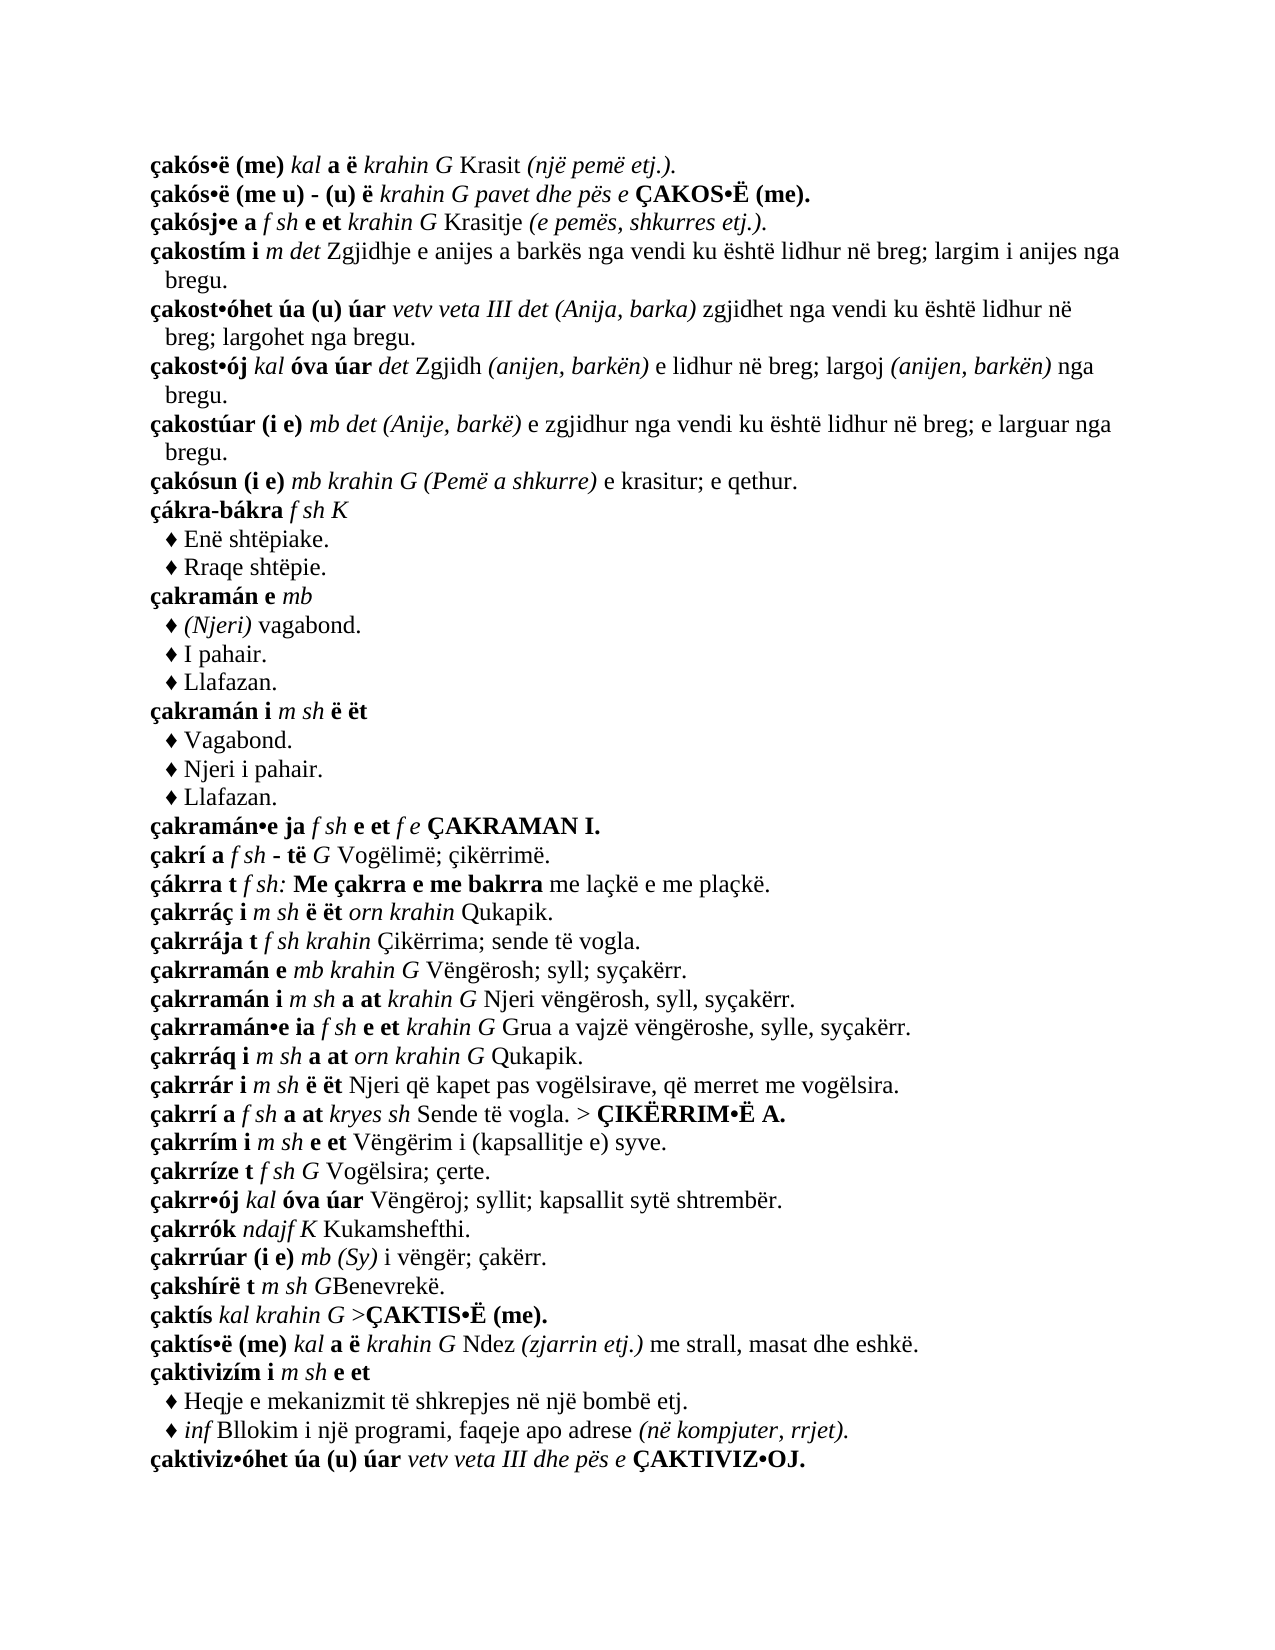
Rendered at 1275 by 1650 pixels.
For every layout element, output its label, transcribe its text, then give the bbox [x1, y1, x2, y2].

text ♦ Heqje e mekanizmit të shkrepjes në një bombë etj. [150, 1386, 1120, 1415]
text çakós•ë (me) kal a ë krahin G Krasit (një pemë etj.). [150, 150, 1120, 179]
text çakrrár i m sh ë ët Njeri që kapet pas vogëlsirave, që merret me vogëlsira. [150, 1070, 1120, 1099]
text çakrrí a f sh a at kryes sh Sende të vogla. > ÇIKËRRIM•Ë A. [150, 1099, 1120, 1127]
text çakrrím i m sh e et Vëngërim i (kapsallitje e) syve. [150, 1127, 1120, 1156]
text çakrrúar (i e) mb (Sy) i vëngër; çakërr. [150, 1242, 1120, 1271]
text çakostím i m det Zgjidhje e anijes a barkës nga vendi ku është lidhur në breg; largim i anijes nga bregu. [150, 236, 1120, 294]
text çakshírë t m sh GBenevrekë. [150, 1271, 1120, 1300]
text çakramán•e ja f sh e et f e ÇAKRAMAN I. [150, 811, 1120, 840]
text çaktiviz•óhet úa (u) úar vetv veta III dhe pës e ÇAKTIVIZ•OJ. [150, 1444, 1120, 1472]
text çakrramán e mb krahin G Vëngërosh; syll; syçakërr. [150, 955, 1120, 984]
text çakost•óhet úa (u) úar vetv veta III det (Anija, barka) zgjidhet nga vendi ku është lidhur në breg; largohet nga bregu. [150, 294, 1120, 351]
text ♦ I pahair. [150, 639, 1120, 667]
text çaktís kal krahin G >ÇAKTIS•Ë (me). [150, 1300, 1120, 1329]
text çakostúar (i e) mb det (Anije, barkë) e zgjidhur nga vendi ku është lidhur në breg; e larguar nga bregu. [150, 409, 1120, 466]
text çakós•ë (me u) - (u) ë krahin G pavet dhe pës e ÇAKOS•Ë (me). [150, 179, 1120, 207]
text ♦ Llafazan. [150, 667, 1120, 696]
text ♦ (Njeri) vagabond. [150, 610, 1120, 639]
text ♦ Llafazan. [150, 782, 1120, 811]
text ♦ Rraqe shtëpie. [150, 552, 1120, 581]
text ♦ Enë shtëpiake. [150, 524, 1120, 552]
text çakrráç i m sh ë ët orn krahin Qukapik. [150, 897, 1120, 926]
text çakrrók ndajf K Kukamshefthi. [150, 1214, 1120, 1242]
text çakrí a f sh - të G Vogëlimë; çikërrimë. [150, 840, 1120, 869]
text çakrrája t f sh krahin Çikërrima; sende të vogla. [150, 926, 1120, 955]
text çakrríze t f sh G Vogëlsira; çerte. [150, 1156, 1120, 1185]
text çakrramán•e ia f sh e et krahin G Grua a vajzë vëngëroshe, sylle, syçakërr. [150, 1012, 1120, 1041]
text çakrr•ój kal óva úar Vëngëroj; syllit; kapsallit sytë shtrembër. [150, 1185, 1120, 1214]
text çaktivizím i m sh e et [150, 1357, 1120, 1386]
text ♦ Vagabond. [150, 725, 1120, 754]
text çakramán i m sh ë ët [150, 696, 1120, 725]
text çakost•ój kal óva úar det Zgjidh (anijen, barkën) e lidhur në breg; largoj (anijen, barkën) nga bregu. [150, 351, 1120, 409]
text çaktís•ë (me) kal a ë krahin G Ndez (zjarrin etj.) me strall, masat dhe eshkë. [150, 1329, 1120, 1357]
text çakramán e mb [150, 581, 1120, 610]
text ♦ inf Bllokim i një programi, faqeje apo adrese (në kompjuter, rrjet). [150, 1415, 1120, 1444]
text çakrramán i m sh a at krahin G Njeri vëngërosh, syll, syçakërr. [150, 984, 1120, 1012]
text çakósj•e a f sh e et krahin G Krasitje (e pemës, shkurres etj.). [150, 207, 1120, 236]
text çákra-bákra f sh K [150, 495, 1120, 524]
text çákrra t f sh: Me çakrra e me bakrra me laçkë e me plaçkë. [150, 869, 1120, 897]
text ♦ Njeri i pahair. [150, 754, 1120, 782]
text çakósun (i e) mb krahin G (Pemë a shkurre) e krasitur; e qethur. [150, 466, 1120, 495]
text çakrráq i m sh a at orn krahin G Qukapik. [150, 1041, 1120, 1070]
